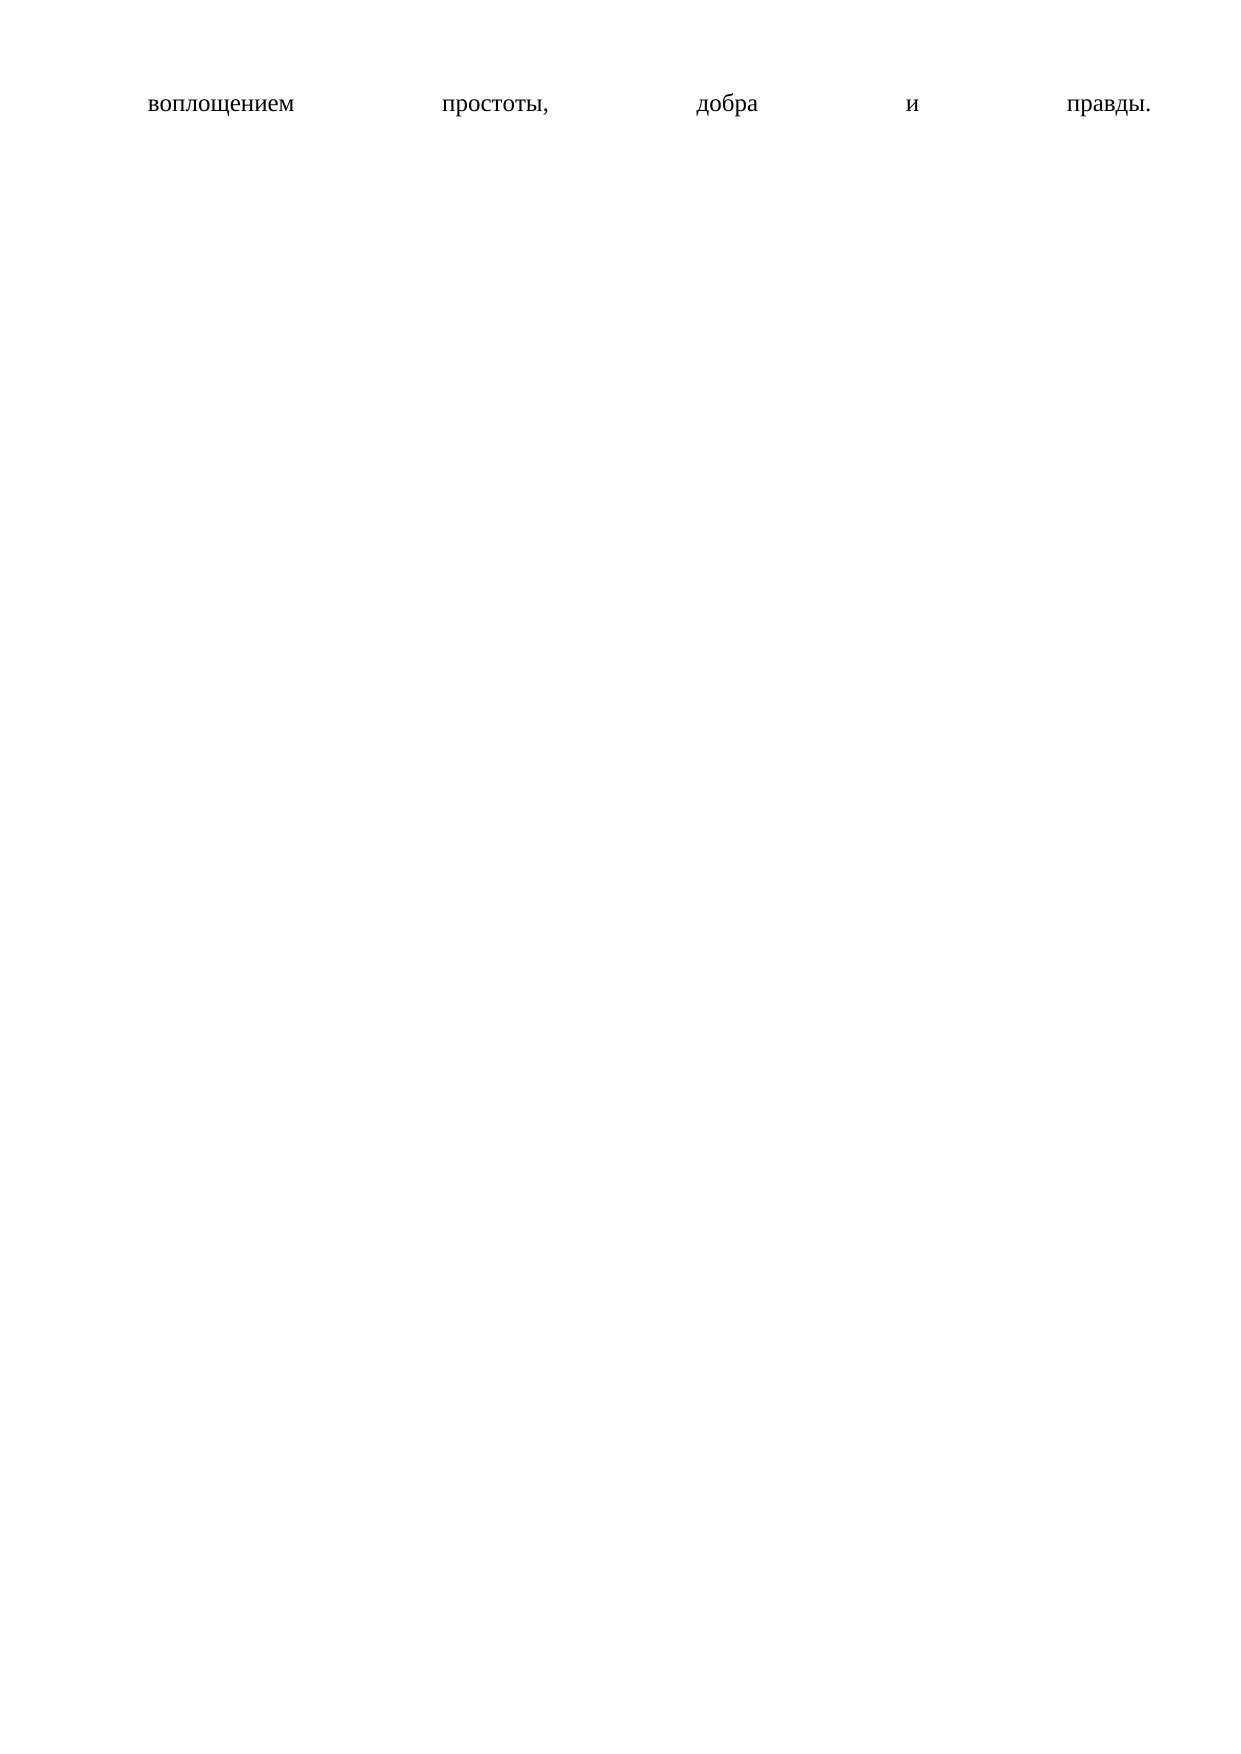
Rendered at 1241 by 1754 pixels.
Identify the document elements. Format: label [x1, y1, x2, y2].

text [148, 88, 1152, 175]
